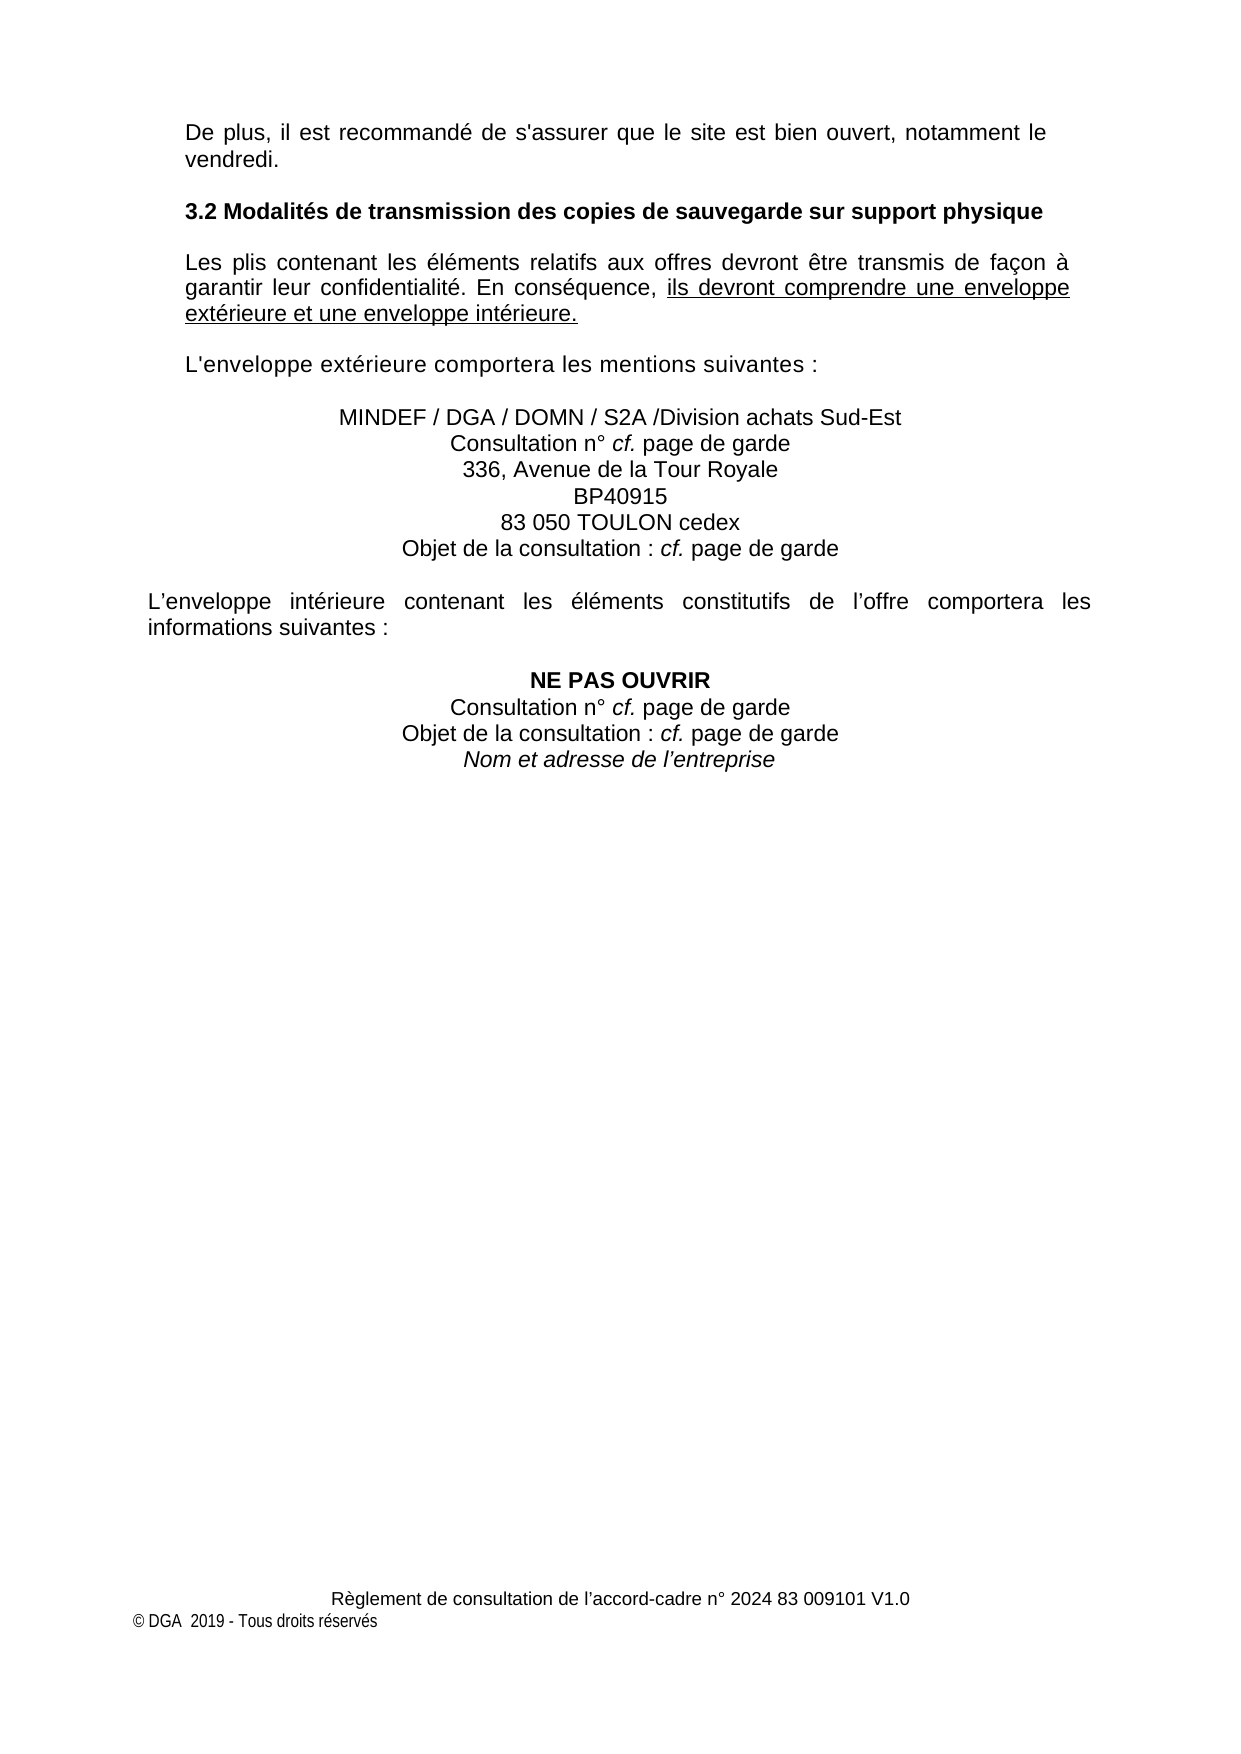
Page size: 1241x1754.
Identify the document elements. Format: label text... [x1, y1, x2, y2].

text 3.2 Modalités de transmission des copies de sauvegarde sur support physique [185, 198, 1048, 225]
text Objet de la consultation : cf. page de garde [148, 720, 1092, 746]
text BP40915 [148, 483, 1092, 509]
text 336, Avenue de la Tour Royale [148, 456, 1092, 483]
text Consultation n° cf. page de garde [148, 430, 1092, 456]
text L’enveloppe intérieure contenant les éléments constitutifs de l’offre comportera les informations suivantes : [148, 588, 1092, 641]
text Objet de la consultation : cf. page de garde [148, 535, 1092, 562]
text NE PAS OUVRIR [148, 667, 1092, 693]
text Les plis contenant les éléments relatifs aux offres devront être transmis de façon à garantir leur confidentialité. En conséquence, ils devront comprendre une enveloppe extérieure et une enveloppe intérieure. [185, 250, 1070, 326]
text L'enveloppe extérieure comportera les mentions suivantes : [185, 352, 1070, 377]
text De plus, il est recommandé de s'assurer que le site est bien ouvert, notamment le vendredi. [185, 119, 1048, 172]
text Nom et adresse de l’entreprise [148, 746, 1092, 772]
text Consultation n° cf. page de garde [148, 693, 1092, 720]
text 83 050 TOULON cedex [148, 509, 1092, 535]
text MINDEF / DGA / DOMN / S2A /Division achats Sud-Est [148, 403, 1092, 430]
